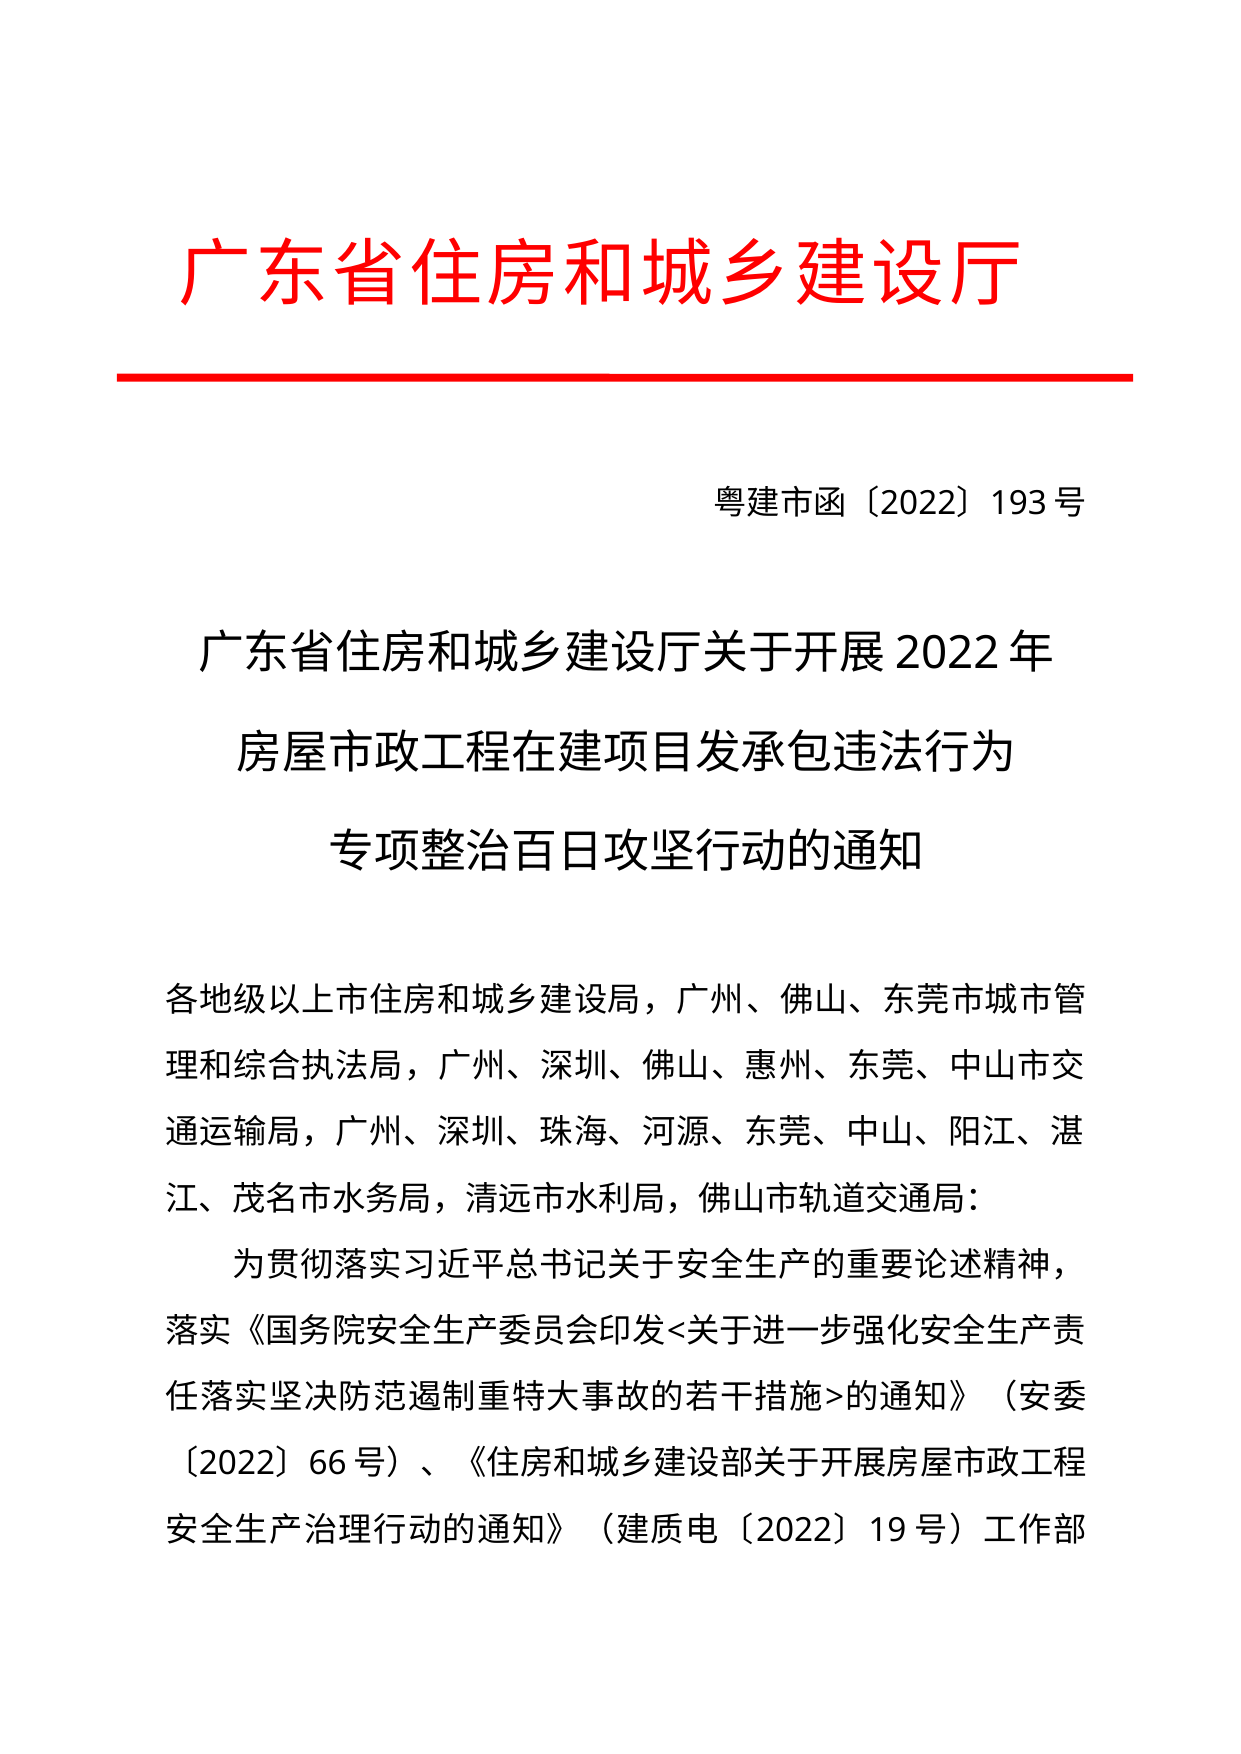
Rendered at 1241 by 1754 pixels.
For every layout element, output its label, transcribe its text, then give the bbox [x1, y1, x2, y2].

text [165, 1228, 1087, 1560]
text 专项整治百日攻坚行动的通知 [165, 798, 1087, 897]
text 粤建市函〔2022〕193号 [165, 467, 1087, 533]
text 广东省住房和城乡建设厅 [179, 202, 1087, 334]
text 各地级以上市住房和城乡建设局，广州、佛山、东莞市城市管理和综合执法局，广州、深圳、佛山、惠州、东莞、中山市交通运输局，广州、深圳、珠海、河源、东莞、中山、阳江、湛江、茂名市水务局，清远市水利局，佛山市轨道交通局： [165, 963, 1087, 1228]
text 广东省住房和城乡建设厅关于开展2022年 [165, 599, 1087, 698]
text 房屋市政工程在建项目发承包违法行为 [165, 698, 1087, 798]
